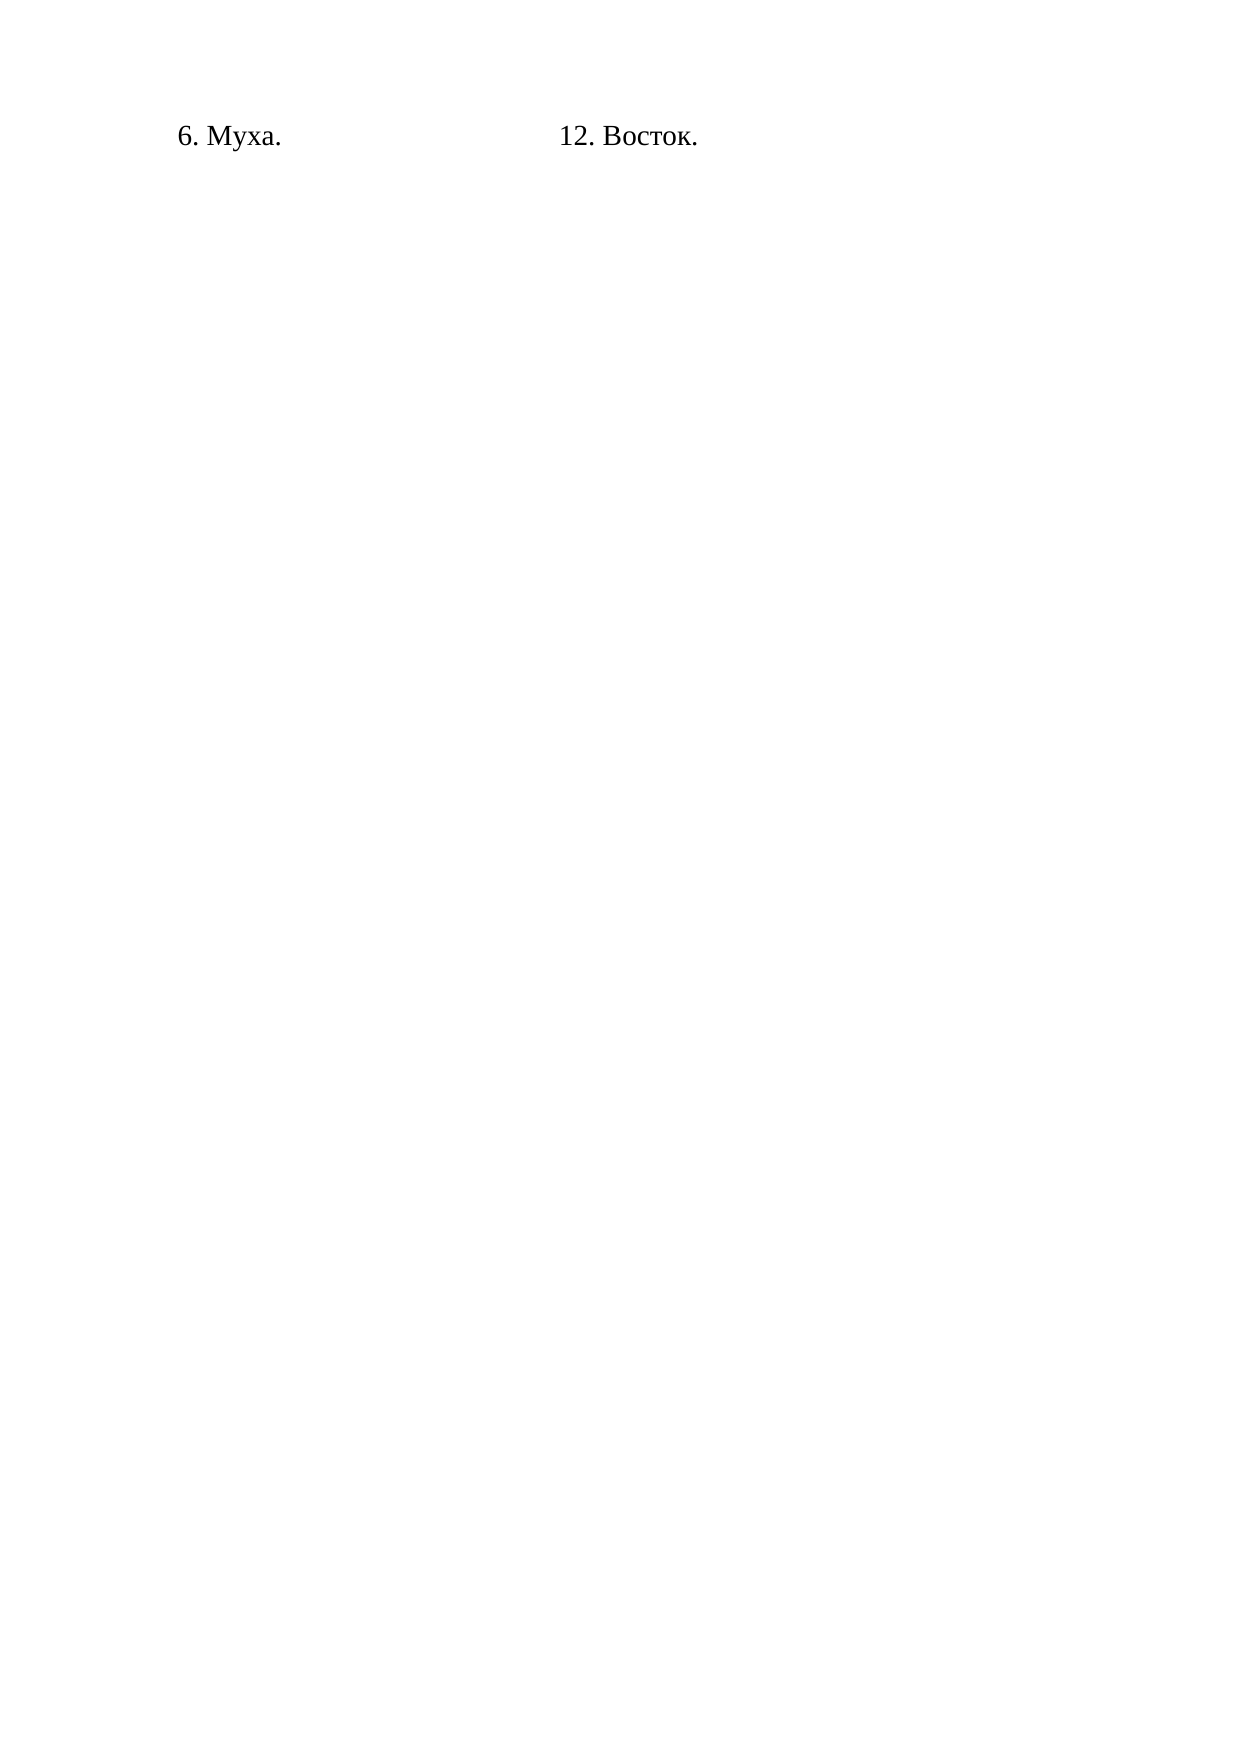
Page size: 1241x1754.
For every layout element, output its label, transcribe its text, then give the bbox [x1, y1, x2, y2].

text 6. Муха. 12. Восток. [177, 118, 1152, 152]
